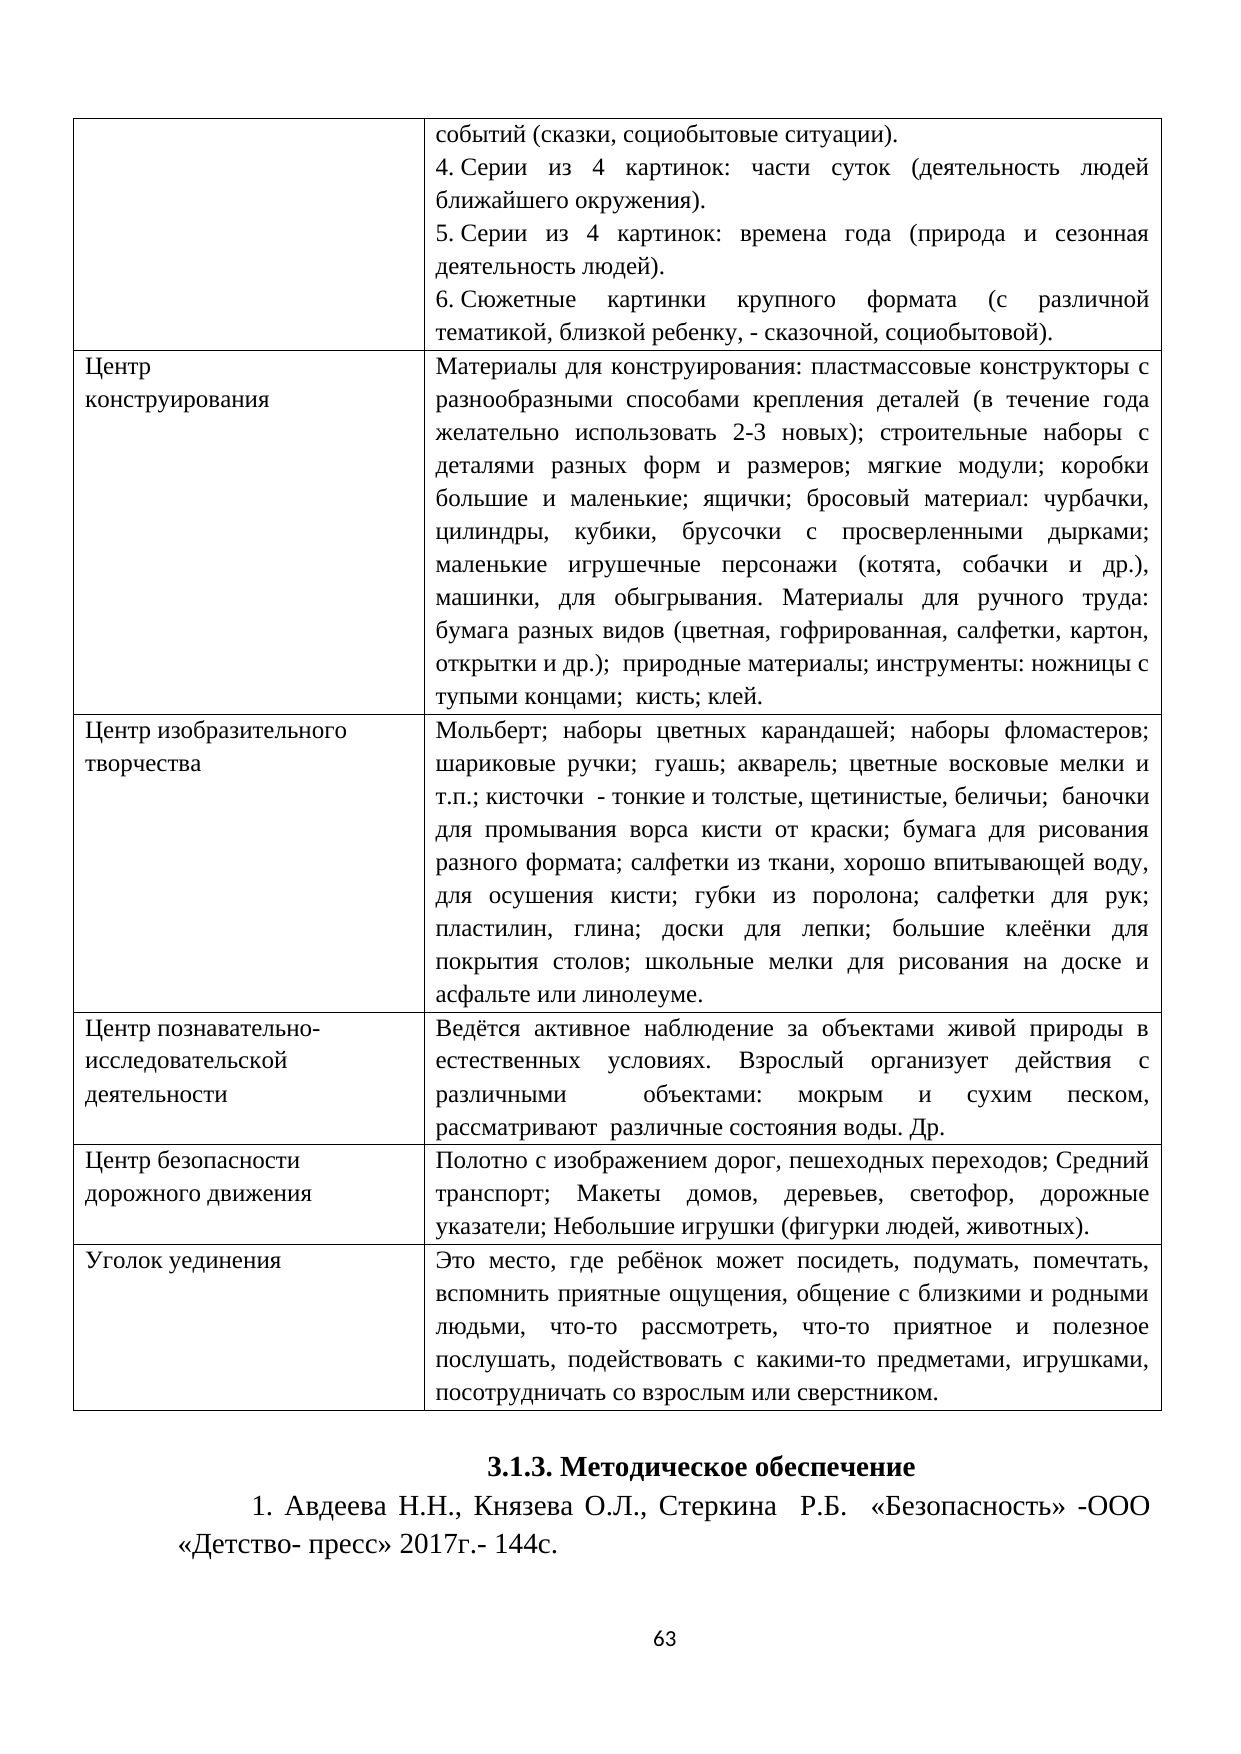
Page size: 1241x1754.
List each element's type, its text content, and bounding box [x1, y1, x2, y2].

table_cell Центр изобразительного творчества [74, 715, 424, 1012]
table_cell Центр конструирования [74, 351, 424, 714]
table_cell Ведётся активное наблюдение за объектами живой природы в естественных условиях. Взрослый организует действия с различными объектами: мокрым и сухим песком, рассматривают различные состояния воды. Др. [425, 1013, 1161, 1144]
table_cell Это место, где ребёнок может посидеть, подумать, помечтать, вспомнить приятные ощущения, общение с близкими и родными людьми, что-то рассмотреть, что-то приятное и полезное послушать, подействовать с какими-то предметами, игрушками, посотрудничать со взрослым или сверстником. [425, 1245, 1161, 1410]
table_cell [425, 119, 1161, 350]
table_cell Материалы для конструирования: пластмассовые конструкторы с разнообразными способами крепления деталей (в течение года желательно использовать 2-3 новых); строительные наборы с деталями разных форм и размеров; мягкие модули; коробки большие и маленькие; ящички; бросовый материал: чурбачки, цилиндры, кубики, брусочки с просверленными дырками; маленькие игрушечные персонажи (котята, собачки и др.), машинки, для обыгрывания. Материалы для ручного труда: бумага разных видов (цветная, гофрированная, салфетки, картон, открытки и др.); природные материалы; инструменты: ножницы с тупыми концами; кисть; клей. [425, 351, 1161, 714]
table_cell Центр безопасности дорожного движения [74, 1145, 424, 1244]
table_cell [74, 119, 424, 350]
table_cell Полотно с изображением дорог, пешеходных переходов; Средний транспорт; Макеты домов, деревьев, светофор, дорожные указатели; Небольшие игрушки (фигурки людей, животных). [425, 1145, 1161, 1244]
text 1. Авдеева Н.Н., Князева О.Л., Стеркина Р.Б. «Безопасность» -ООО «Детство- пресс» 2017г.- 144с. [177, 1488, 1152, 1560]
table_cell Мольберт; наборы цветных карандашей; наборы фломастеров; шариковые ручки; гуашь; акварель; цветные восковые мелки и т.п.; кисточки - тонкие и толстые, щетинистые, беличьи; баночки для промывания ворса кисти от краски; бумага для рисования разного формата; салфетки из ткани, хорошо впитывающей воду, для осушения кисти; губки из поролона; салфетки для рук; пластилин, глина; доски для лепки; большие клеёнки для покрытия столов; школьные мелки для рисования на доске и асфальте или линолеуме. [425, 715, 1161, 1012]
text 3.1.3. Методическое обеспечение [177, 1449, 1152, 1483]
table_cell Уголок уединения [74, 1245, 424, 1410]
table_cell Центр познавательно-исследовательской деятельности [74, 1013, 424, 1144]
